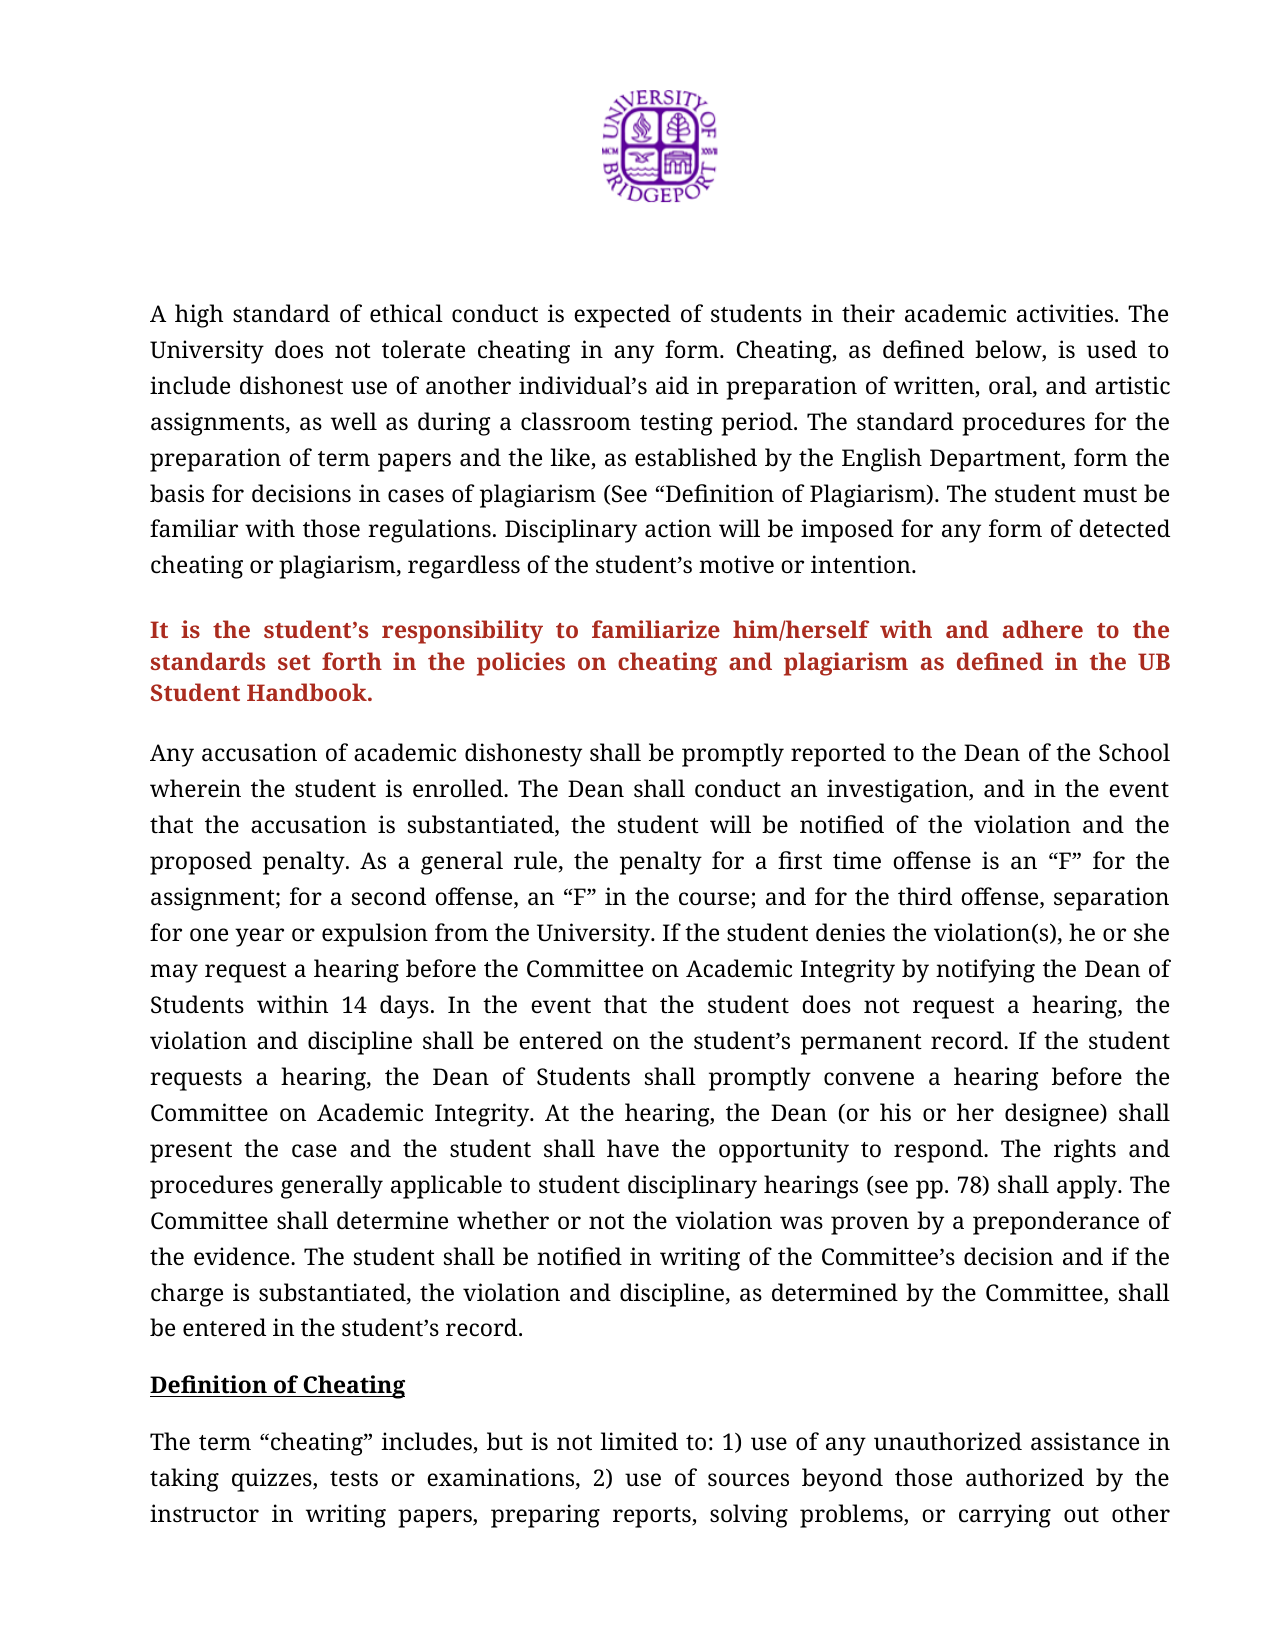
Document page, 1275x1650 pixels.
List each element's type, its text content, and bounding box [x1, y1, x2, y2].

text A high standard of ethical conduct is expected of students in their academic activities. The University does not tolerate cheating in any form. Cheating, as defined below, is used to include dishonest use of another individual’s aid in preparation of written, oral, and artistic assignments, as well as during a classroom testing period. The standard procedures for the preparation of term papers and the like, as established by the English Department, form the basis for decisions in cases of plagiarism (See “Definition of Plagiarism). The student must be familiar with those regulations. Disciplinary action will be imposed for any form of detected cheating or plagiarism, regardless of the student’s motive or intention. [150, 298, 1172, 581]
text Any accusation of academic dishonesty shall be promptly reported to the Dean of the School wherein the student is enrolled. The Dean shall conduct an investigation, and in the event that the accusation is substantiated, the student will be notified of the violation and the proposed penalty. As a general rule, the penalty for a first time offense is an “F” for the assignment; for a second offense, an “F” in the course; and for the third offense, separation for one year or expulsion from the University. If the student denies the violation(s), he or she may request a hearing before the Committee on Academic Integrity by notifying the Dean of Students within 14 days. In the event that the student does not request a hearing, the violation and discipline shall be entered on the student’s permanent record. If the student requests a hearing, the Dean of Students shall promptly convene a hearing before the Committee on Academic Integrity. At the hearing, the Dean (or his or her designee) shall present the case and the student shall have the opportunity to respond. The rights and procedures generally applicable to student disciplinary hearings (see pp. 78) shall apply. The Committee shall determine whether or not the violation was proven by a preponderance of the evidence. The student shall be notified in writing of the Committee’s decision and if the charge is substantiated, the violation and discipline, as determined by the Committee, shall be entered in the student’s record. [150, 737, 1172, 1344]
picture [586, 75, 736, 216]
text It is the student’s responsibility to familiarize him/herself with and adhere to the standards set forth in the policies on cheating and plagiarism as defined in the UB Student Handbook. [150, 614, 1172, 708]
text Definition of Cheating [150, 1369, 1172, 1400]
